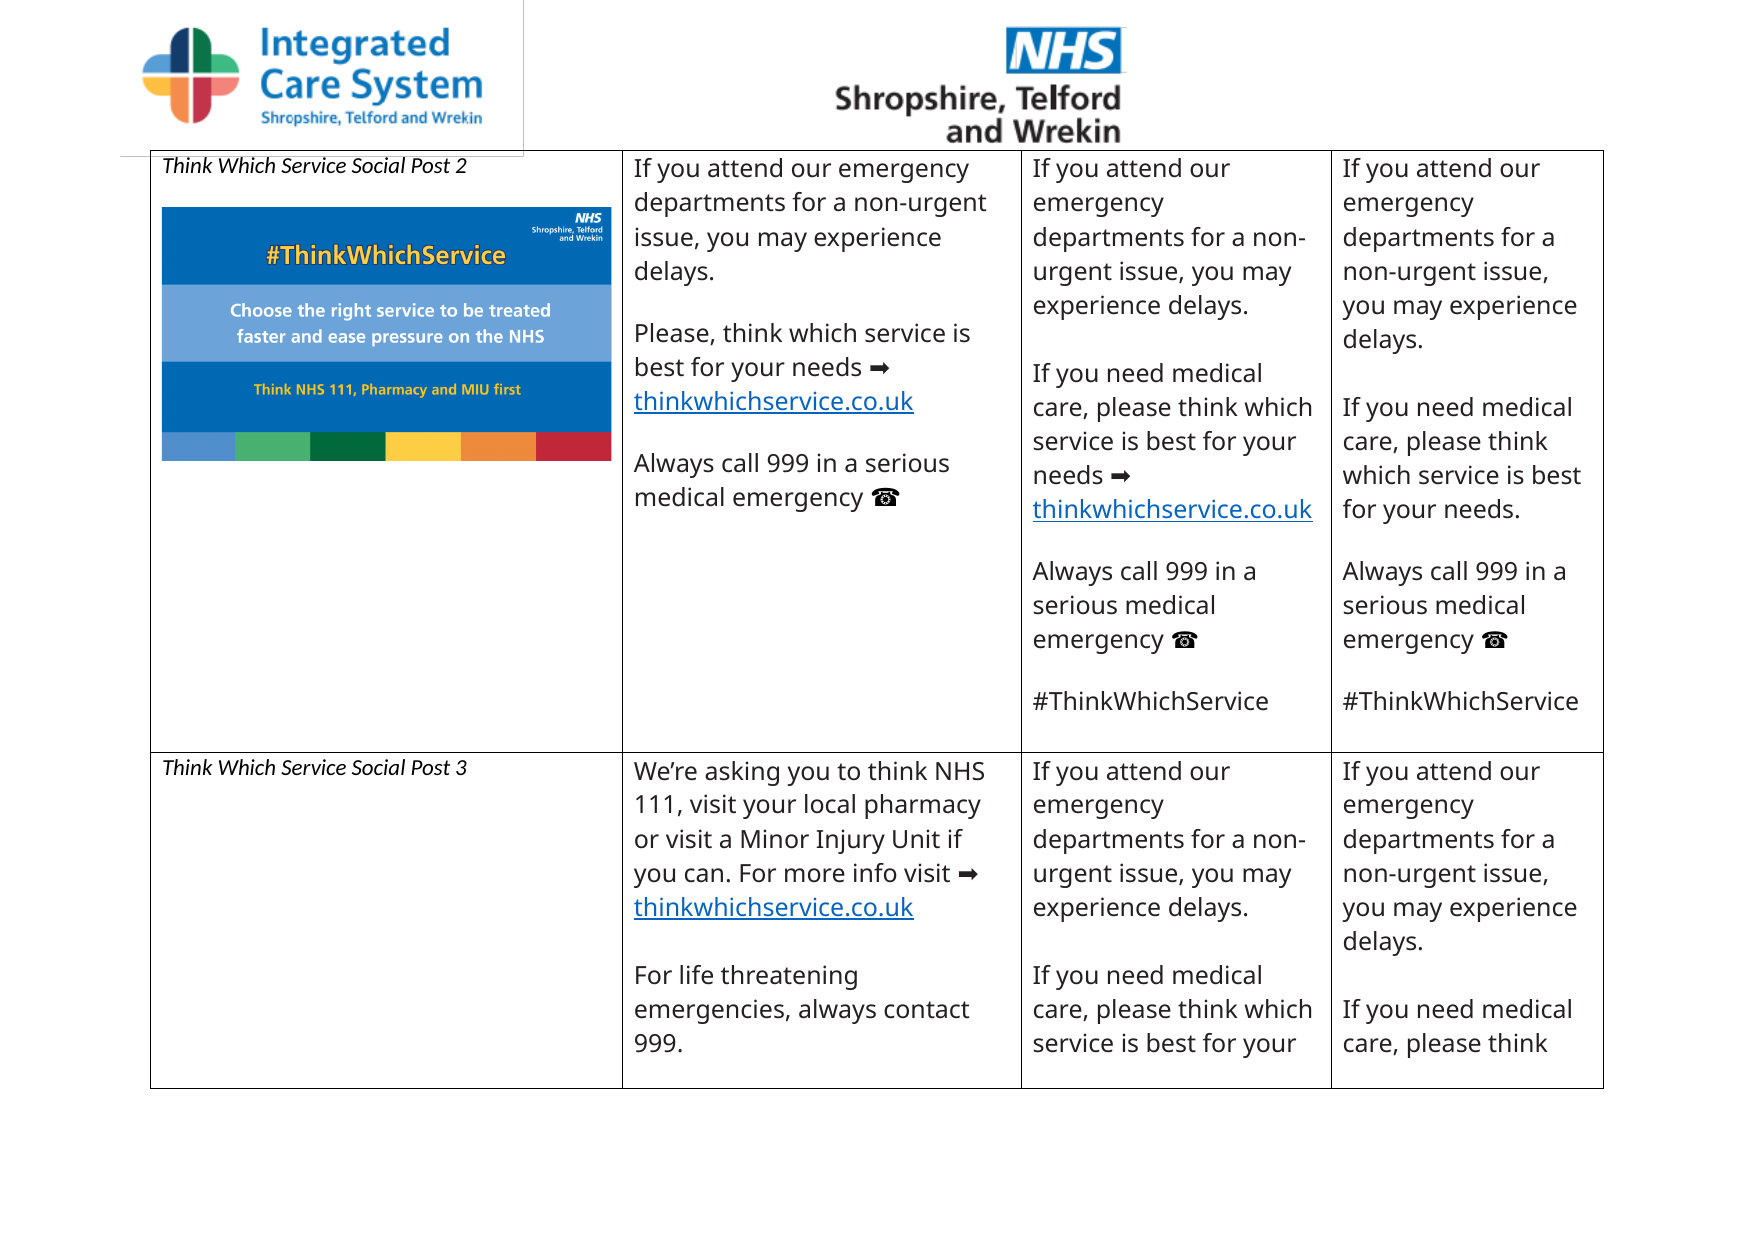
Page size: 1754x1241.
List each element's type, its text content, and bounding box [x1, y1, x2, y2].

table_cell If you attend our emergency departments for a non-urgent issue, you may experience delays. Please, think which service is best for your needs ➡️ thinkwhichservice.co.uk Always call 999 in a serious medical emergency [623, 151, 1021, 752]
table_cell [1022, 753, 1331, 1088]
table_cell Think Which Service Social Post 2 [151, 151, 622, 752]
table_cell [151, 753, 622, 1088]
picture [161, 207, 612, 461]
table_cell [1332, 753, 1603, 1088]
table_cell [623, 753, 1021, 1088]
